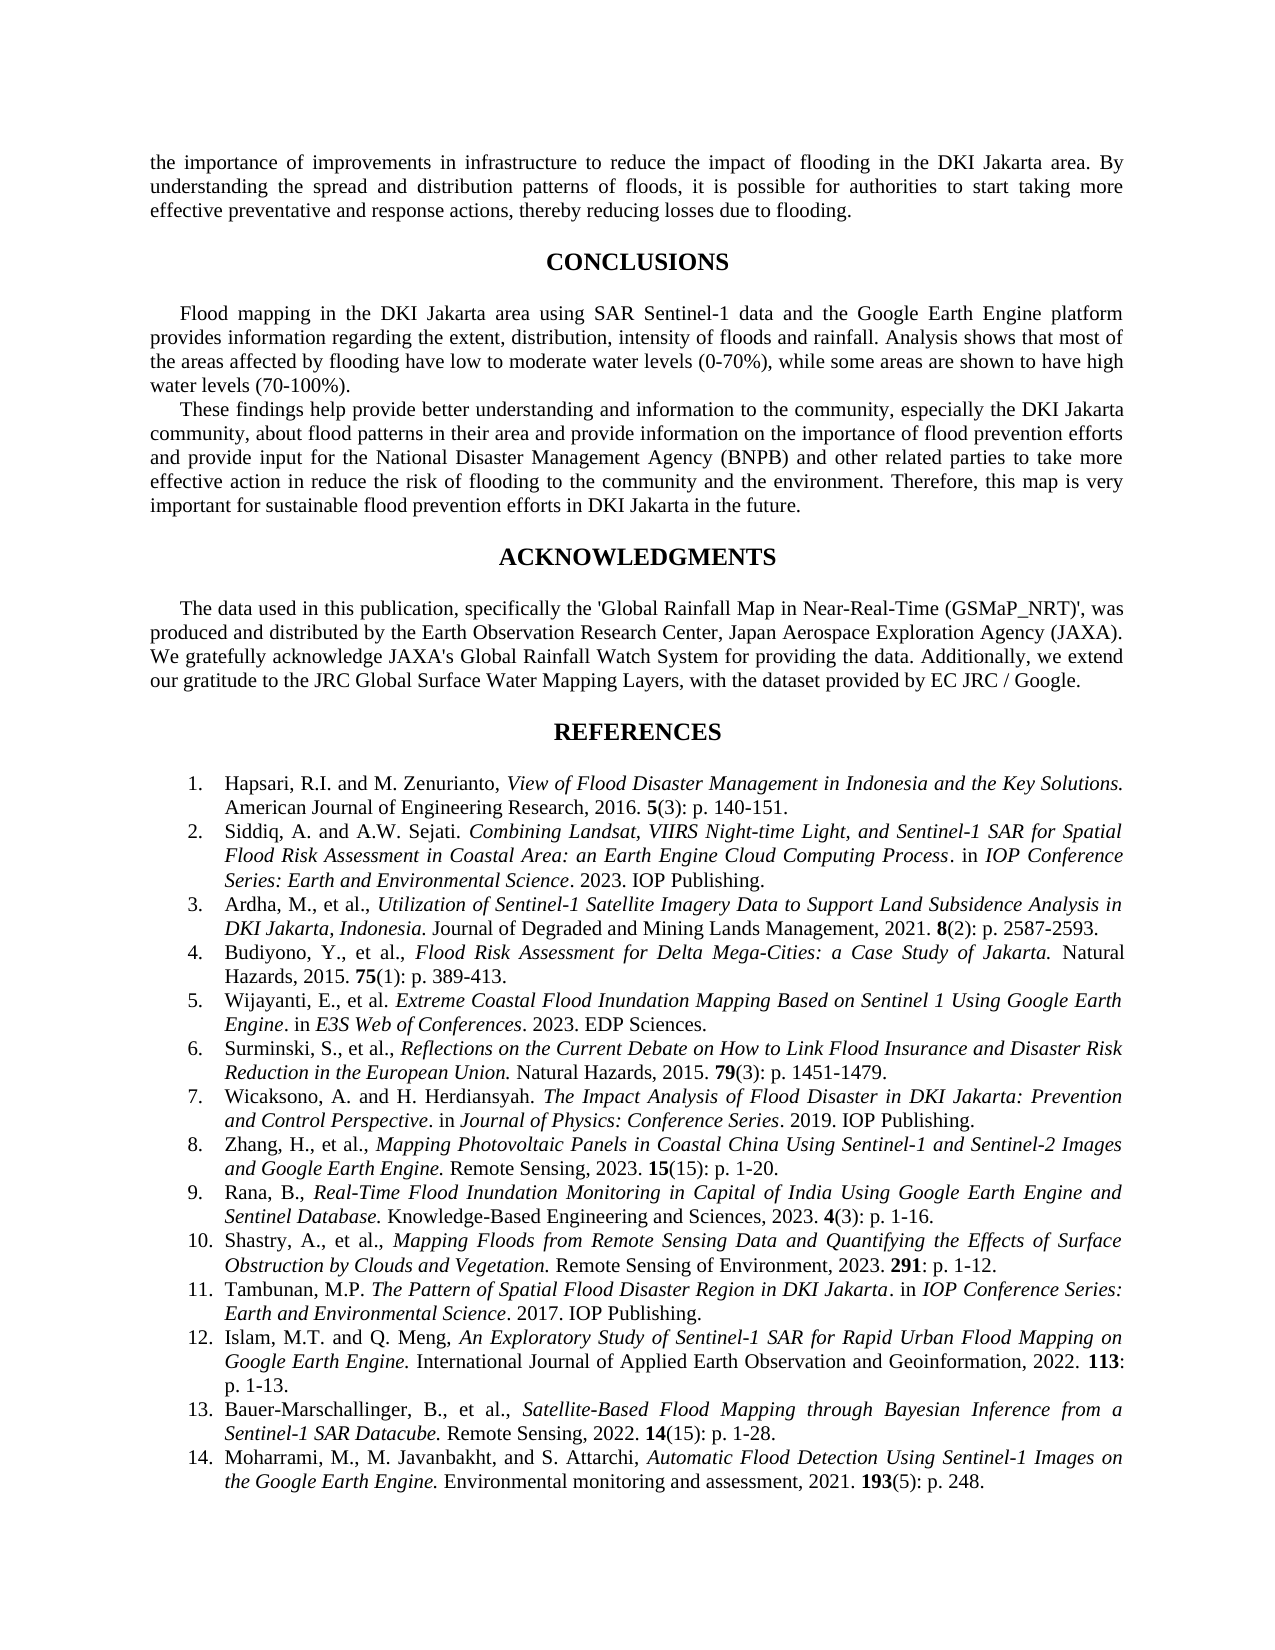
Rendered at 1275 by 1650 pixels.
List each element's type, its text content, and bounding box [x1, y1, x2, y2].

subtitle CONCLUSIONS [150, 247, 1125, 276]
text These findings help provide better understanding and information to the community, especially the DKI Jakarta community, about flood patterns in their area and provide information on the importance of flood prevention efforts and provide input for the National Disaster Management Agency (BNPB) and other related parties to take more effective action in reduce the risk of flooding to the community and the environment. Therefore, this map is very important for sustainable flood prevention efforts in DKI Jakarta in the future. [150, 397, 1125, 517]
text 14. Moharrami, M., M. Javanbakht, and S. Attarchi, Automatic Flood Detection Using Sentinel-1 Images on the Google Earth Engine. Environmental monitoring and assessment, 2021. 193(5): p. 248. [187, 1445, 1125, 1493]
text 1. Hapsari, R.I. and M. Zenurianto, View of Flood Disaster Management in Indonesia and the Key Solutions. American Journal of Engineering Research, 2016. 5(3): p. 140-151. [187, 771, 1125, 819]
text 9. Rana, B., Real-Time Flood Inundation Monitoring in Capital of India Using Google Earth Engine and Sentinel Database. Knowledge-Based Engineering and Sciences, 2023. 4(3): p. 1-16. [187, 1180, 1125, 1228]
text The data used in this publication, specifically the 'Global Rainfall Map in Near-Real-Time (GSMaP_NRT)', was produced and distributed by the Earth Observation Research Center, Japan Aerospace Exploration Agency (JAXA). We gratefully acknowledge JAXA's Global Rainfall Watch System for providing the data. Additionally, we extend our gratitude to the JRC Global Surface Water Mapping Layers, with the dataset provided by EC JRC / Google. [150, 596, 1125, 692]
text 2. Siddiq, A. and A.W. Sejati. Combining Landsat, VIIRS Night-time Light, and Sentinel-1 SAR for Spatial Flood Risk Assessment in Coastal Area: an Earth Engine Cloud Computing Process. in IOP Conference Series: Earth and Environmental Science. 2023. IOP Publishing. [187, 819, 1125, 892]
text 12. Islam, M.T. and Q. Meng, An Exploratory Study of Sentinel-1 SAR for Rapid Urban Flood Mapping on Google Earth Engine. International Journal of Applied Earth Observation and Geoinformation, 2022. 113: p. 1-13. [187, 1325, 1125, 1397]
text 13. Bauer-Marschallinger, B., et al., Satellite-Based Flood Mapping through Bayesian Inference from a Sentinel-1 SAR Datacube. Remote Sensing, 2022. 14(15): p. 1-28. [187, 1397, 1125, 1445]
text 7. Wicaksono, A. and H. Herdiansyah. The Impact Analysis of Flood Disaster in DKI Jakarta: Prevention and Control Perspective. in Journal of Physics: Conference Series. 2019. IOP Publishing. [187, 1084, 1125, 1132]
subtitle Acknowledgments [150, 542, 1125, 571]
text 3. Ardha, M., et al., Utilization of Sentinel-1 Satellite Imagery Data to Support Land Subsidence Analysis in DKI Jakarta, Indonesia. Journal of Degraded and Mining Lands Management, 2021. 8(2): p. 2587-2593. [187, 892, 1125, 940]
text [150, 150, 1125, 222]
text 10. Shastry, A., et al., Mapping Floods from Remote Sensing Data and Quantifying the Effects of Surface Obstruction by Clouds and Vegetation. Remote Sensing of Environment, 2023. 291: p. 1-12. [187, 1228, 1125, 1277]
subtitle References [150, 717, 1125, 746]
text 11. Tambunan, M.P. The Pattern of Spatial Flood Disaster Region in DKI Jakarta. in IOP Conference Series: Earth and Environmental Science. 2017. IOP Publishing. [187, 1277, 1125, 1325]
text 5. Wijayanti, E., et al. Extreme Coastal Flood Inundation Mapping Based on Sentinel 1 Using Google Earth Engine. in E3S Web of Conferences. 2023. EDP Sciences. [187, 988, 1125, 1036]
text 4. Budiyono, Y., et al., Flood Risk Assessment for Delta Mega-Cities: a Case Study of Jakarta. Natural Hazards, 2015. 75(1): p. 389-413. [187, 940, 1125, 988]
text 8. Zhang, H., et al., Mapping Photovoltaic Panels in Coastal China Using Sentinel-1 and Sentinel-2 Images and Google Earth Engine. Remote Sensing, 2023. 15(15): p. 1-20. [187, 1132, 1125, 1180]
text Flood mapping in the DKI Jakarta area using SAR Sentinel-1 data and the Google Earth Engine platform provides information regarding the extent, distribution, intensity of floods and rainfall. Analysis shows that most of the areas affected by flooding have low to moderate water levels (0-70%), while some areas are shown to have high water levels (70-100%). [150, 301, 1125, 397]
text 6. Surminski, S., et al., Reflections on the Current Debate on How to Link Flood Insurance and Disaster Risk Reduction in the European Union. Natural Hazards, 2015. 79(3): p. 1451-1479. [187, 1036, 1125, 1084]
